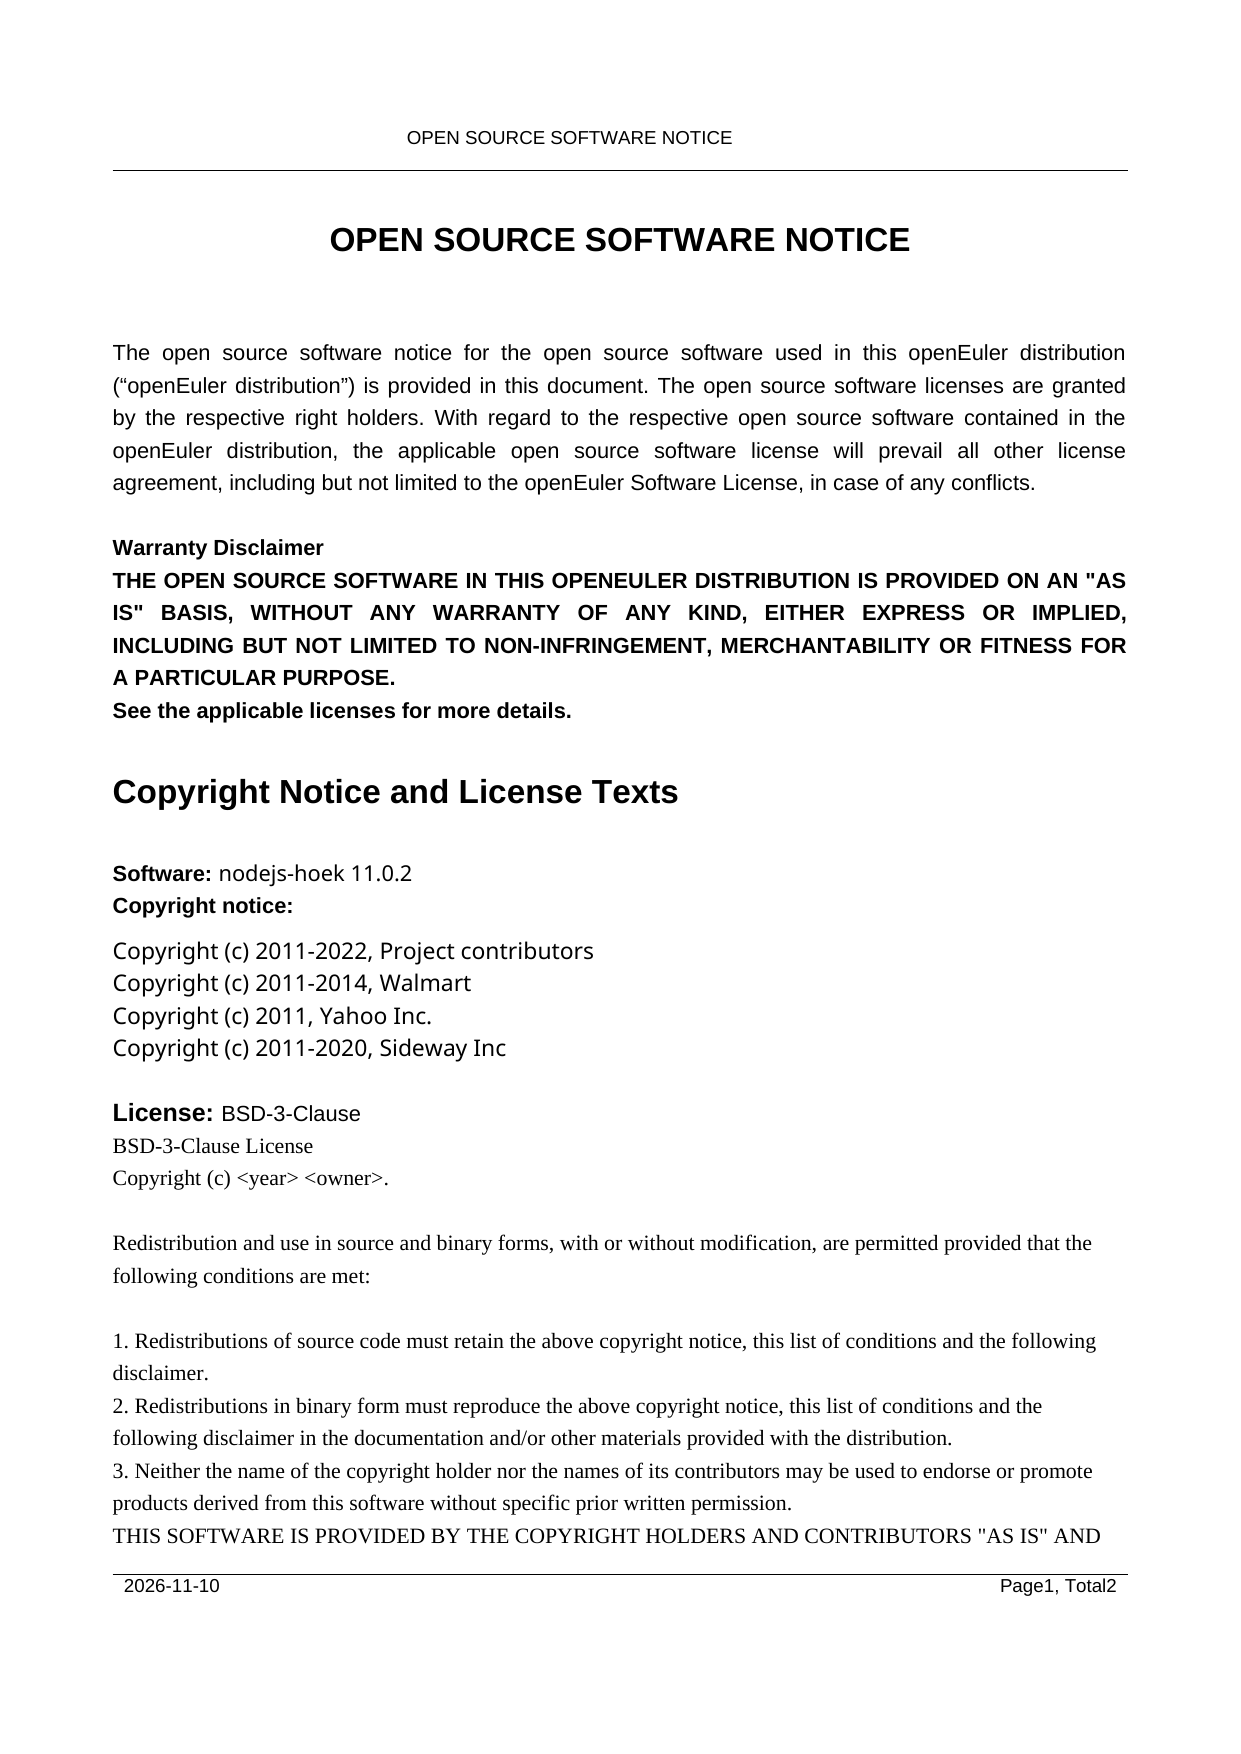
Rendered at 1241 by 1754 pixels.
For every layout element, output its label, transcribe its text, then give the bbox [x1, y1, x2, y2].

text Copyright (c) 2011-2022, Project contributors Copyright (c) 2011-2014, Walmart Copyright (c) 2011, Yahoo Inc. Copyright (c) 2011-2020, Sideway Inc [112, 934, 1128, 1096]
text Copyright Notice and License Texts [112, 759, 1128, 824]
text Copyright notice: [112, 889, 1128, 921]
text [112, 1519, 1128, 1551]
text OPEN SOURCE SOFTWARE NOTICE [112, 206, 1128, 271]
text 3. Neither the name of the copyright holder nor the names of its contributors may be used to endorse or promote products derived from this software without specific prior written permission. [112, 1454, 1128, 1519]
text The open source software notice for the open source software used in this openEuler distribution (“openEuler distribution”) is provided in this document. The open source software licenses are granted by the respective right holders. With regard to the respective open source software contained in the openEuler distribution, the applicable open source software license will prevail all other license agreement, including but not limited to the openEuler Software License, in case of any conflicts. [112, 336, 1128, 499]
text 1. Redistributions of source code must retain the above copyright notice, this list of conditions and the following disclaimer. [112, 1324, 1128, 1389]
text Redistribution and use in source and binary forms, with or without modification, are permitted provided that the following conditions are met: [112, 1226, 1128, 1291]
text 2. Redistributions in binary form must reproduce the above copyright notice, this list of conditions and the following disclaimer in the documentation and/or other materials provided with the distribution. [112, 1389, 1128, 1454]
text Warranty Disclaimer [112, 531, 1128, 564]
title Software: nodejs-hoek 11.0.2 [112, 856, 1128, 889]
text License: BSD-3-Clause [112, 1096, 1128, 1129]
text BSD-3-Clause License Copyright (c) <year> <owner>. [112, 1129, 1128, 1194]
text THE OPEN SOURCE SOFTWARE IN THIS OPENEULER DISTRIBUTION IS PROVIDED ON AN "AS IS" BASIS, WITHOUT ANY WARRANTY OF ANY KIND, EITHER EXPRESS OR IMPLIED, INCLUDING BUT NOT LIMITED TO NON-INFRINGEMENT, MERCHANTABILITY OR FITNESS FOR A PARTICULAR PURPOSE. See the applicable licenses for more details. [112, 564, 1128, 726]
